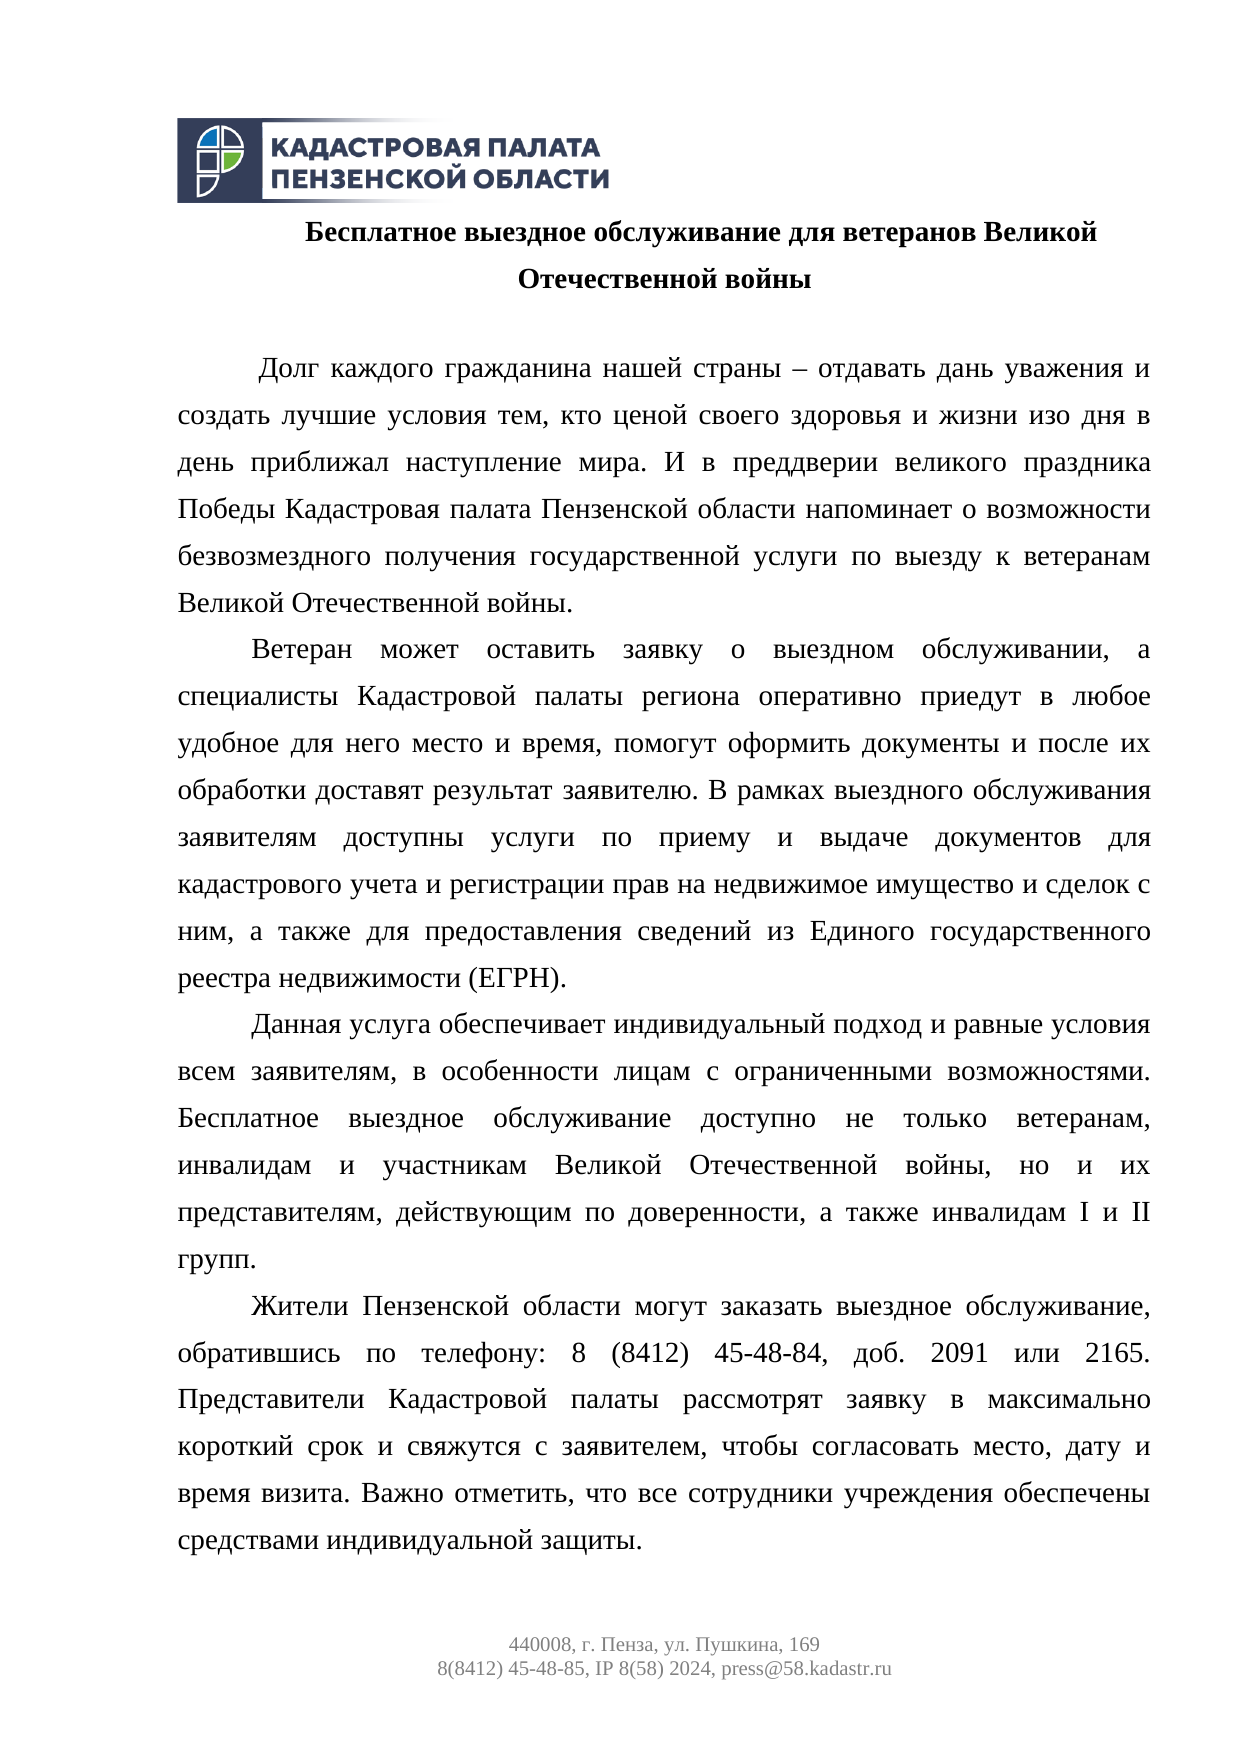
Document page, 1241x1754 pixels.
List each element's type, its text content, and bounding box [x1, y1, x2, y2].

text Данная услуга обеспечивает индивидуальный подход и равные условия всем заявителям, в особенности лицам с ограниченными возможностями. Бесплатное выездное обслуживание доступно не только ветеранам, инвалидам и участникам Великой Отечественной войны, но и их представителям, действующим по доверенности, а также инвалидам I и II групп. [177, 1007, 1152, 1274]
text Жители Пензенской области могут заказать выездное обслуживание, обратившись по телефону: 8 (8412) 45-48-84, доб. 2091 или 2165. Представители Кадастровой палаты рассмотрят заявку в максимально короткий срок и свяжутся с заявителем, чтобы согласовать место, дату и время визита. Важно отметить, что все сотрудники учреждения обеспечены средствами индивидуальной защиты. [177, 1288, 1152, 1556]
text Долг каждого гражданина нашей страны – отдавать дань уважения и создать лучшие условия тем, кто ценой своего здоровья и жизни изо дня в день приближал наступление мира. И в преддверии великого праздника Победы Кадастровая палата Пензенской области напоминает о возможности безвозмездного получения государственной услуги по выезду к ветеранам Великой Отечественной войны. [177, 350, 1152, 618]
text Бесплатное выездное обслуживание для ветеранов Великой Отечественной войны [177, 214, 1152, 295]
text Ветеран может оставить заявку о выездном обслуживании, а специалисты Кадастровой палаты региона оперативно приедут в любое удобное для него место и время, помогут оформить документы и после их обработки доставят результат заявителю. В рамках выездного обслуживания заявителям доступны услуги по приему и выдаче документов для кадастрового учета и регистрации прав на недвижимое имущество и сделок с ним, а также для предоставления сведений из Единого государственного реестра недвижимости (ЕГРН). [177, 632, 1152, 993]
picture [177, 118, 615, 203]
